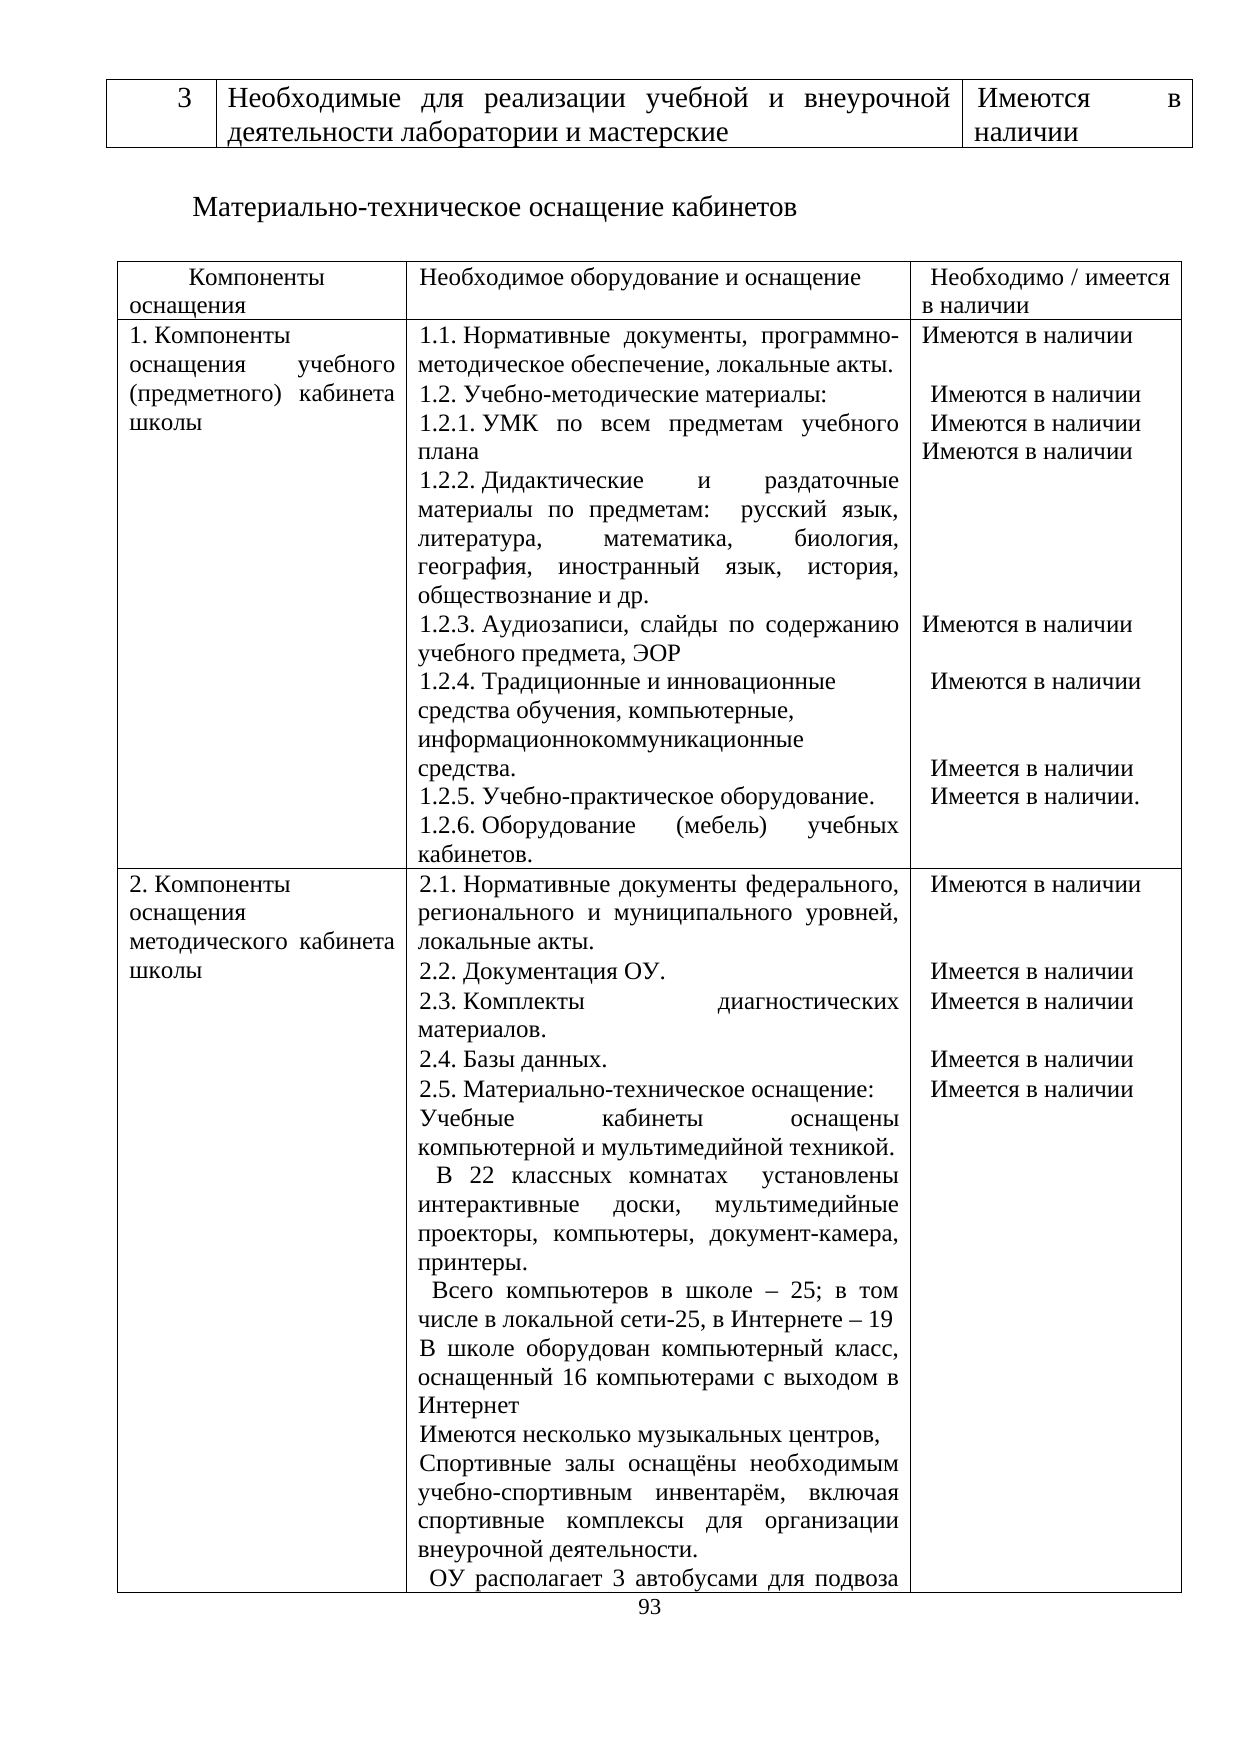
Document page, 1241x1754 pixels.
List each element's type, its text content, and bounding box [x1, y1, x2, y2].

table_cell [118, 609, 406, 868]
table_header Компоненты оснащения [118, 262, 406, 319]
table_cell Имеется в наличии [911, 985, 1181, 1043]
table_cell Имеется в наличии [911, 955, 1181, 985]
table_cell 2. Компоненты оснащения методического кабинета школы [118, 869, 406, 1592]
table_cell Имеются в наличии Имеются в наличии Имеются в наличии [911, 378, 1181, 609]
table_cell Имеются в наличии [911, 869, 1181, 955]
table_cell 1. Компоненты оснащения учебного (предметного) кабинета школы [118, 320, 406, 609]
table_cell Имеются в наличии [963, 80, 1192, 147]
table_cell 3 [107, 80, 216, 147]
table_cell 2.4. Базы данных. [407, 1043, 910, 1073]
table_cell Имеется в наличии [911, 1043, 1181, 1073]
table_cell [407, 1073, 910, 1592]
table_cell 1.2.3. Аудиозаписи, слайды по содержанию учебного предмета, ЭОР 1.2.4. Традиционные и инновационные средства обучения, компьютерные, информационно­коммуникационные средства. 1.2.5. Учебно-практическое оборудование. 1.2.6. Оборудование (мебель) учебных кабинетов. [407, 609, 910, 868]
table_cell 2.3. Комплекты диагностических материалов. [407, 985, 910, 1043]
text Материально-техническое оснащение кабинетов [133, 189, 1166, 222]
table_cell 2.1. Нормативные документы федерального, регионального и муниципального уровней, локальные акты. [407, 869, 910, 955]
table_cell Имеются в наличии [911, 320, 1181, 378]
table_cell 2.2. Документация ОУ. [407, 955, 910, 985]
table_header Необходимо / имеется в наличии [911, 262, 1181, 319]
table_cell 1.1. Нормативные документы, программно-методическое обеспечение, локальные акты. [407, 320, 910, 378]
table_cell Необходимые для реализации учебной и внеурочной деятельности лаборатории и мастерские [217, 80, 962, 147]
table_cell Имеются в наличии Имеются в наличии Имеется в наличии Имеется в наличии. [911, 609, 1181, 868]
table_header Необходимое оборудование и оснащение [407, 262, 910, 319]
table_cell Имеется в наличии [911, 1073, 1181, 1592]
table_cell 1.2. Учебно-методические материалы: 1.2.1. УМК по всем предметам учебного плана 1.2.2. Дидактические и раздаточные материалы по предметам: русский язык, литература, математика, биология, география, иностранный язык, история, обществознание и др. [407, 378, 910, 609]
